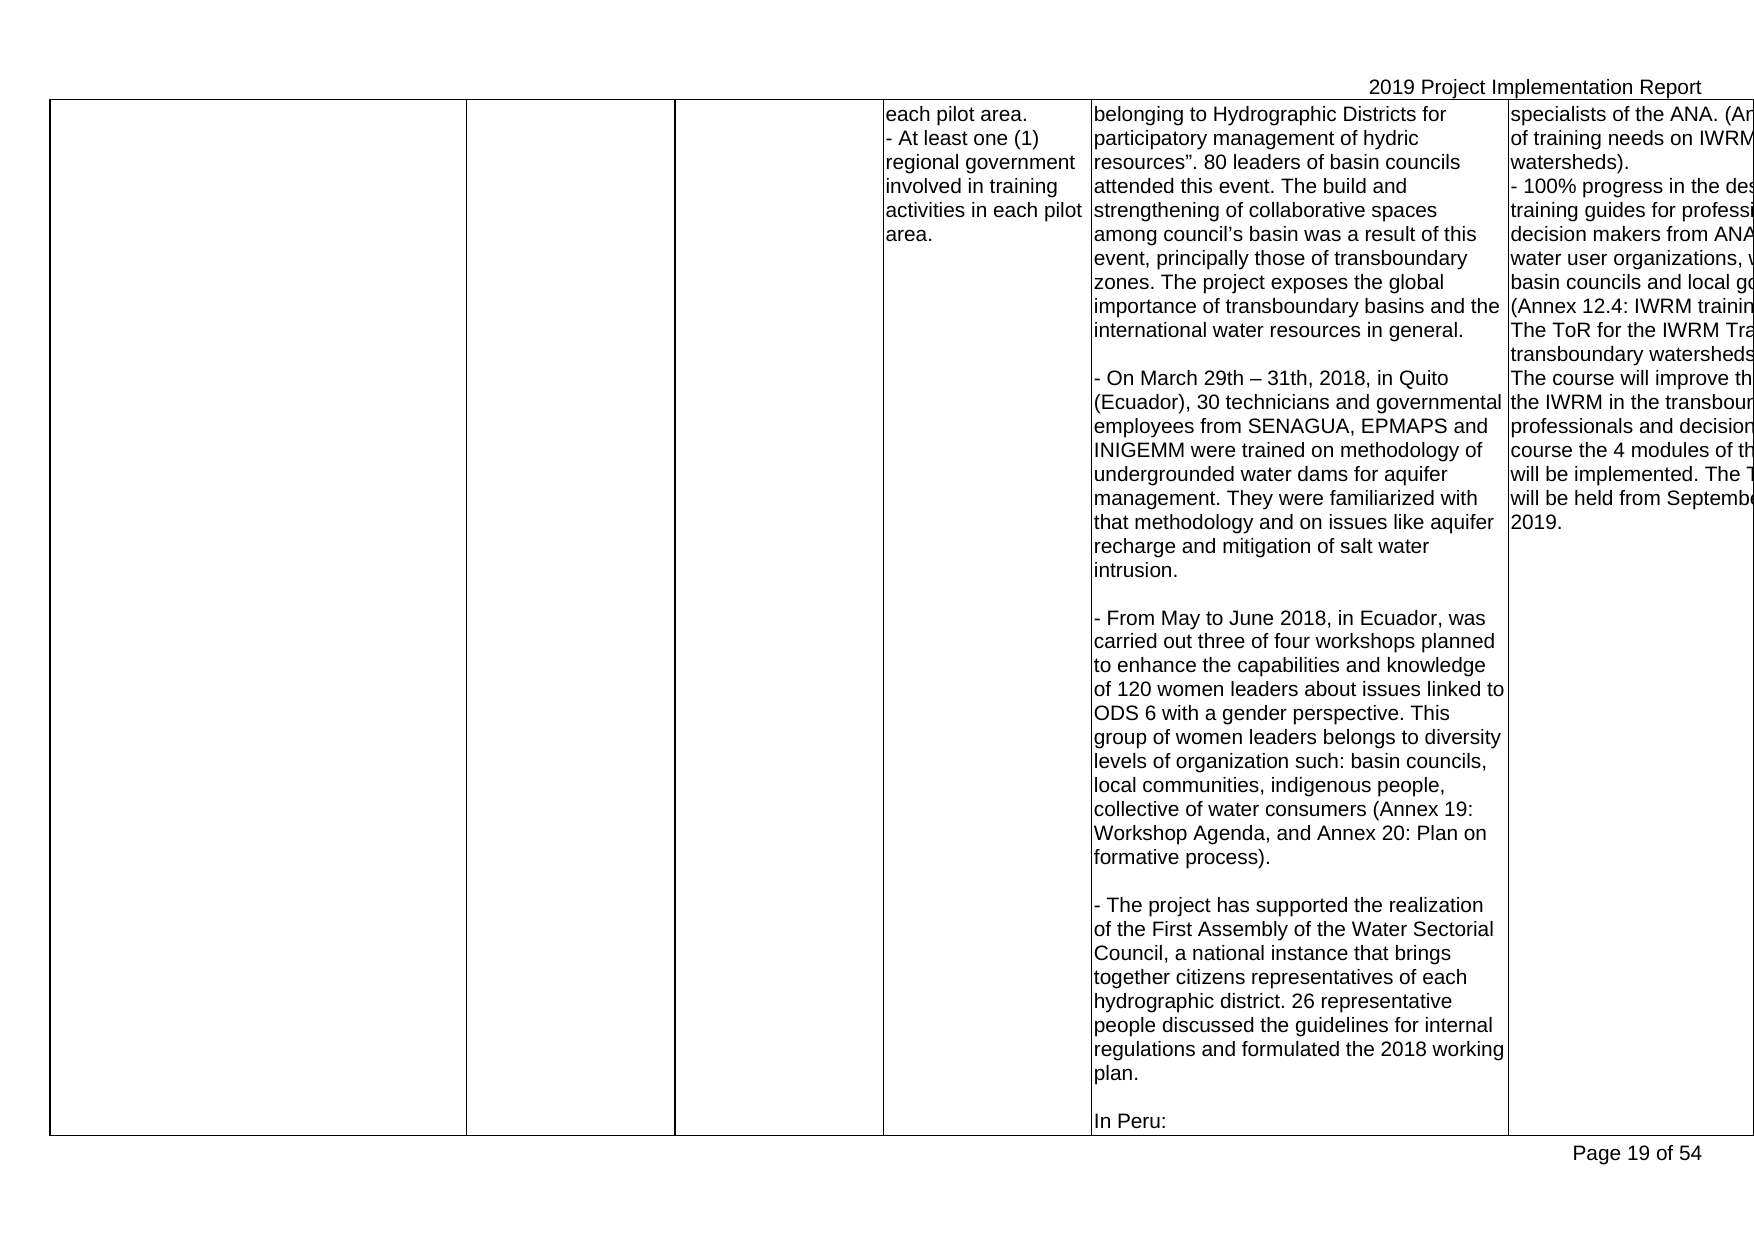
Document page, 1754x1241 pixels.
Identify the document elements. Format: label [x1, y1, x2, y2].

table_cell [1092, 100, 1508, 1134]
table_cell [676, 100, 883, 1134]
table_cell [467, 100, 674, 1134]
table_cell [51, 100, 466, 1134]
table_cell [1509, 100, 1753, 1134]
table_cell [884, 100, 1091, 1134]
